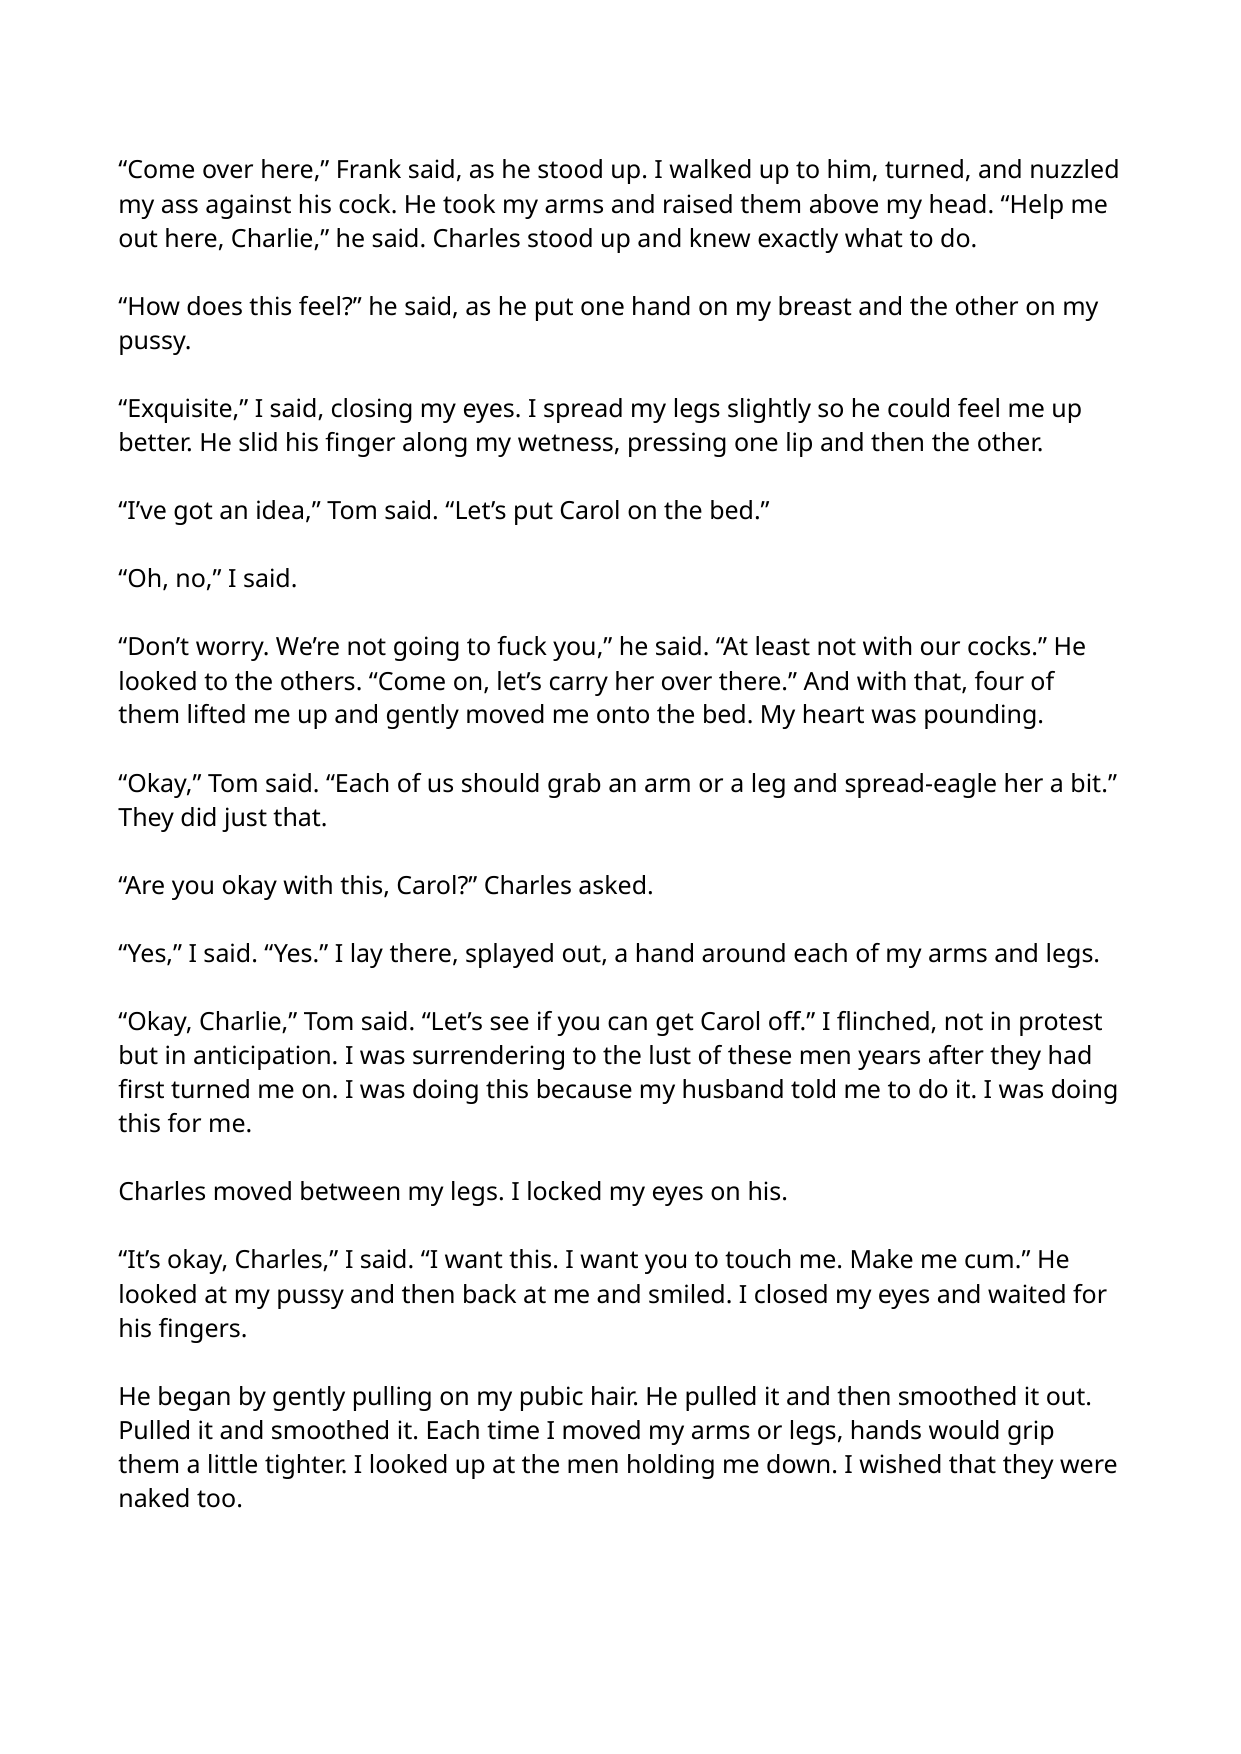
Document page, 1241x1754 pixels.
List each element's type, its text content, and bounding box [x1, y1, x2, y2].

text “It’s okay, Charles,” I said. “I want this. I want you to touch me. Make me cum.” He looked at my pussy and then back at me and smiled. I closed my eyes and waited for his fingers. [118, 1242, 1122, 1344]
text “Yes,” I said. “Yes.” I lay there, splayed out, a hand around each of my arms and legs. [118, 936, 1122, 970]
text “Oh, no,” I said. [118, 561, 1122, 595]
text “How does this feel?” he said, as he put one hand on my breast and the other on my pussy. [118, 288, 1122, 357]
text “Come over here,” Frank said, as he stood up. I walked up to him, turned, and nuzzled my ass against his cock. He took my arms and raised them above my head. “Help me out here, Charlie,” he said. Charles stood up and knew exactly what to do. [118, 152, 1122, 254]
text “Okay,” Tom said. “Each of us should grab an arm or a leg and spread-eagle her a bit.” They did just that. [118, 765, 1122, 833]
text “Okay, Charlie,” Tom said. “Let’s see if you can get Carol off.” I flinched, not in protest but in anticipation. I was surrendering to the lust of these men years after they had first turned me on. I was doing this because my husband told me to do it. I was doing this for me. [118, 1004, 1122, 1140]
text “I’ve got an idea,” Tom said. “Let’s put Carol on the bed.” [118, 493, 1122, 527]
text Charles moved between my legs. I locked my eyes on his. [118, 1174, 1122, 1208]
text He began by gently pulling on my pubic hair. He pulled it and then smoothed it out. Pulled it and smoothed it. Each time I moved my arms or legs, hands would grip them a little tighter. I looked up at the men holding me down. I wished that they were naked too. [118, 1378, 1122, 1515]
text “Exquisite,” I said, closing my eyes. I spread my legs slightly so he could feel me up better. He slid his finger along my wetness, pressing one lip and then the other. [118, 391, 1122, 459]
text “Don’t worry. We’re not going to fuck you,” he said. “At least not with our cocks.” He looked to the others. “Come on, let’s carry her over there.” And with that, four of them lifted me up and gently moved me onto the bed. My heart was pounding. [118, 629, 1122, 731]
text “Are you okay with this, Carol?” Charles asked. [118, 867, 1122, 902]
